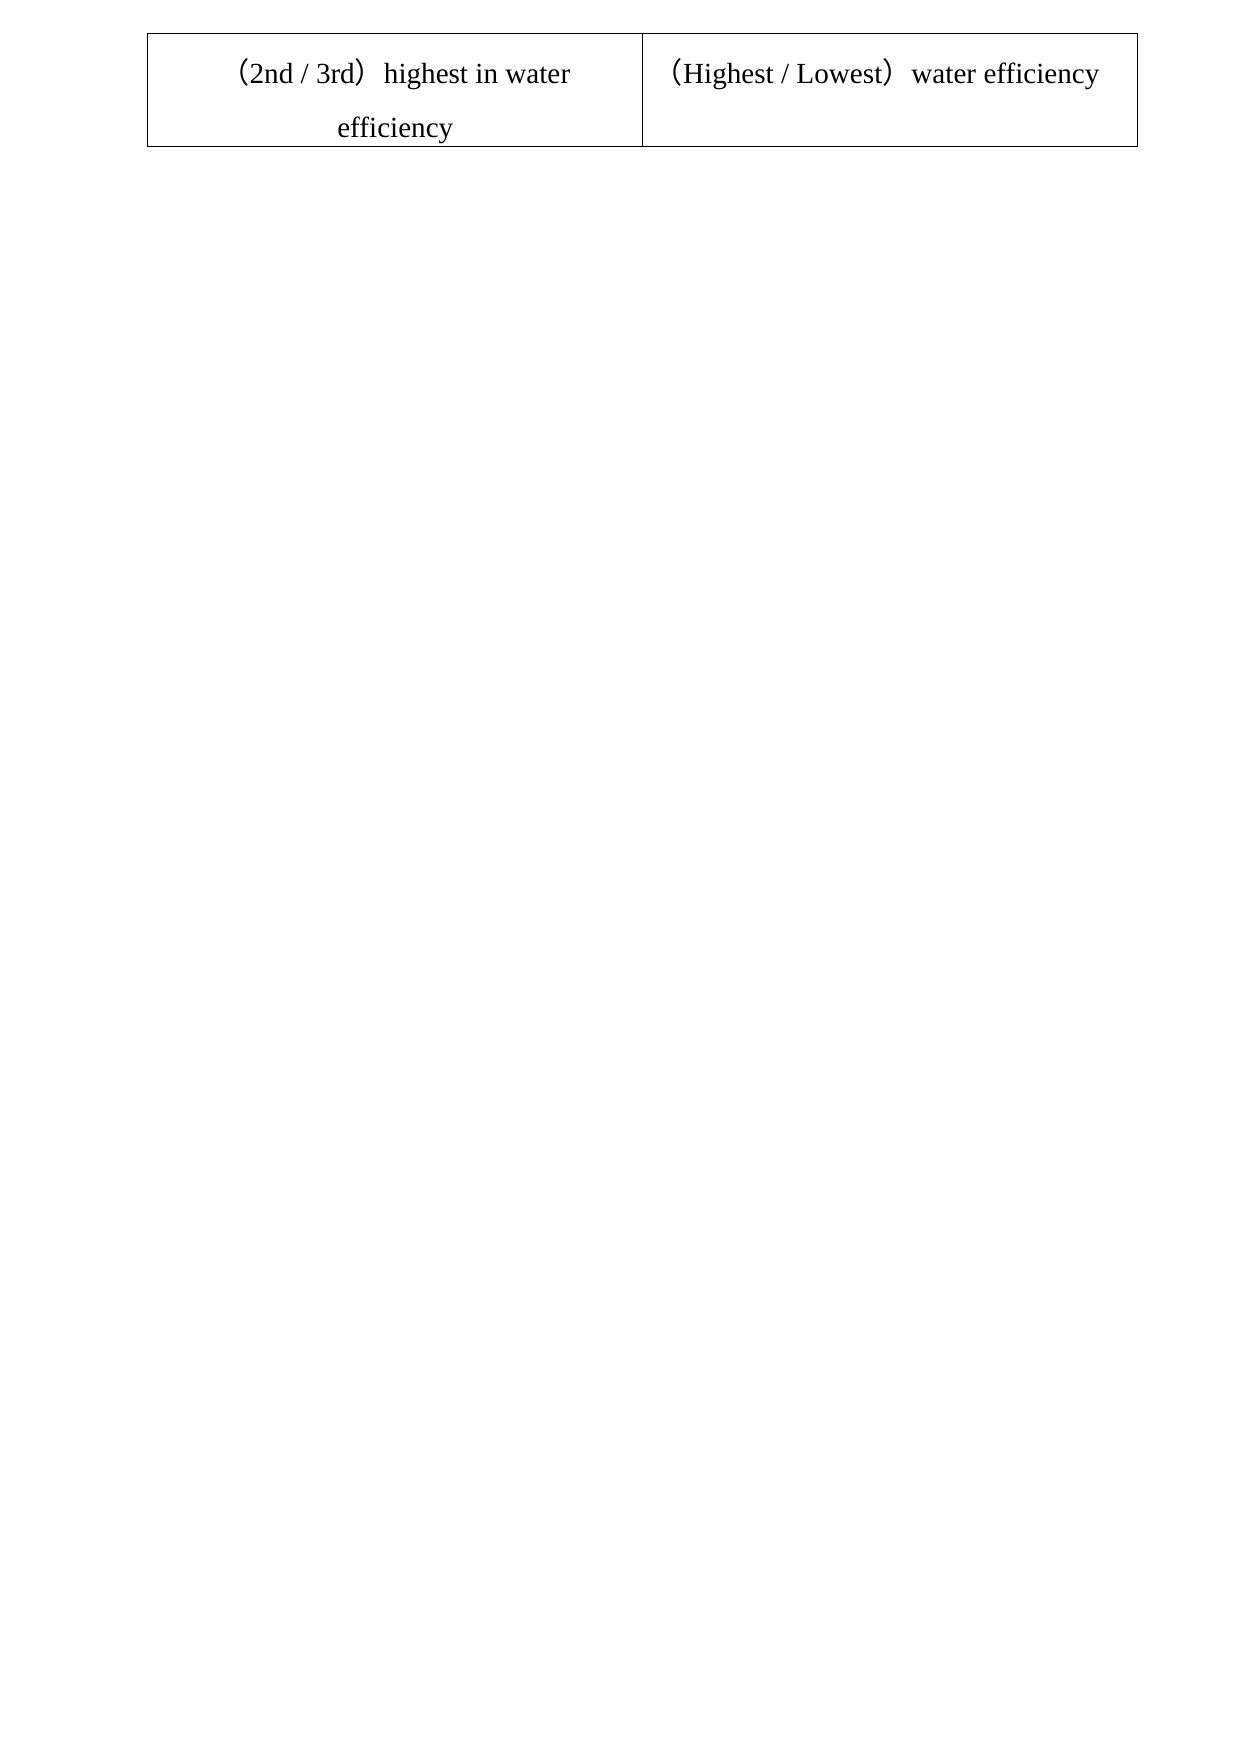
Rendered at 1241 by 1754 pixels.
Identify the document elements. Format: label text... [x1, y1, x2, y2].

table_cell （Highest / Lowest）water efficiency [643, 34, 1137, 146]
table_cell （2nd / 3rd）highest in water efficiency [148, 34, 642, 146]
